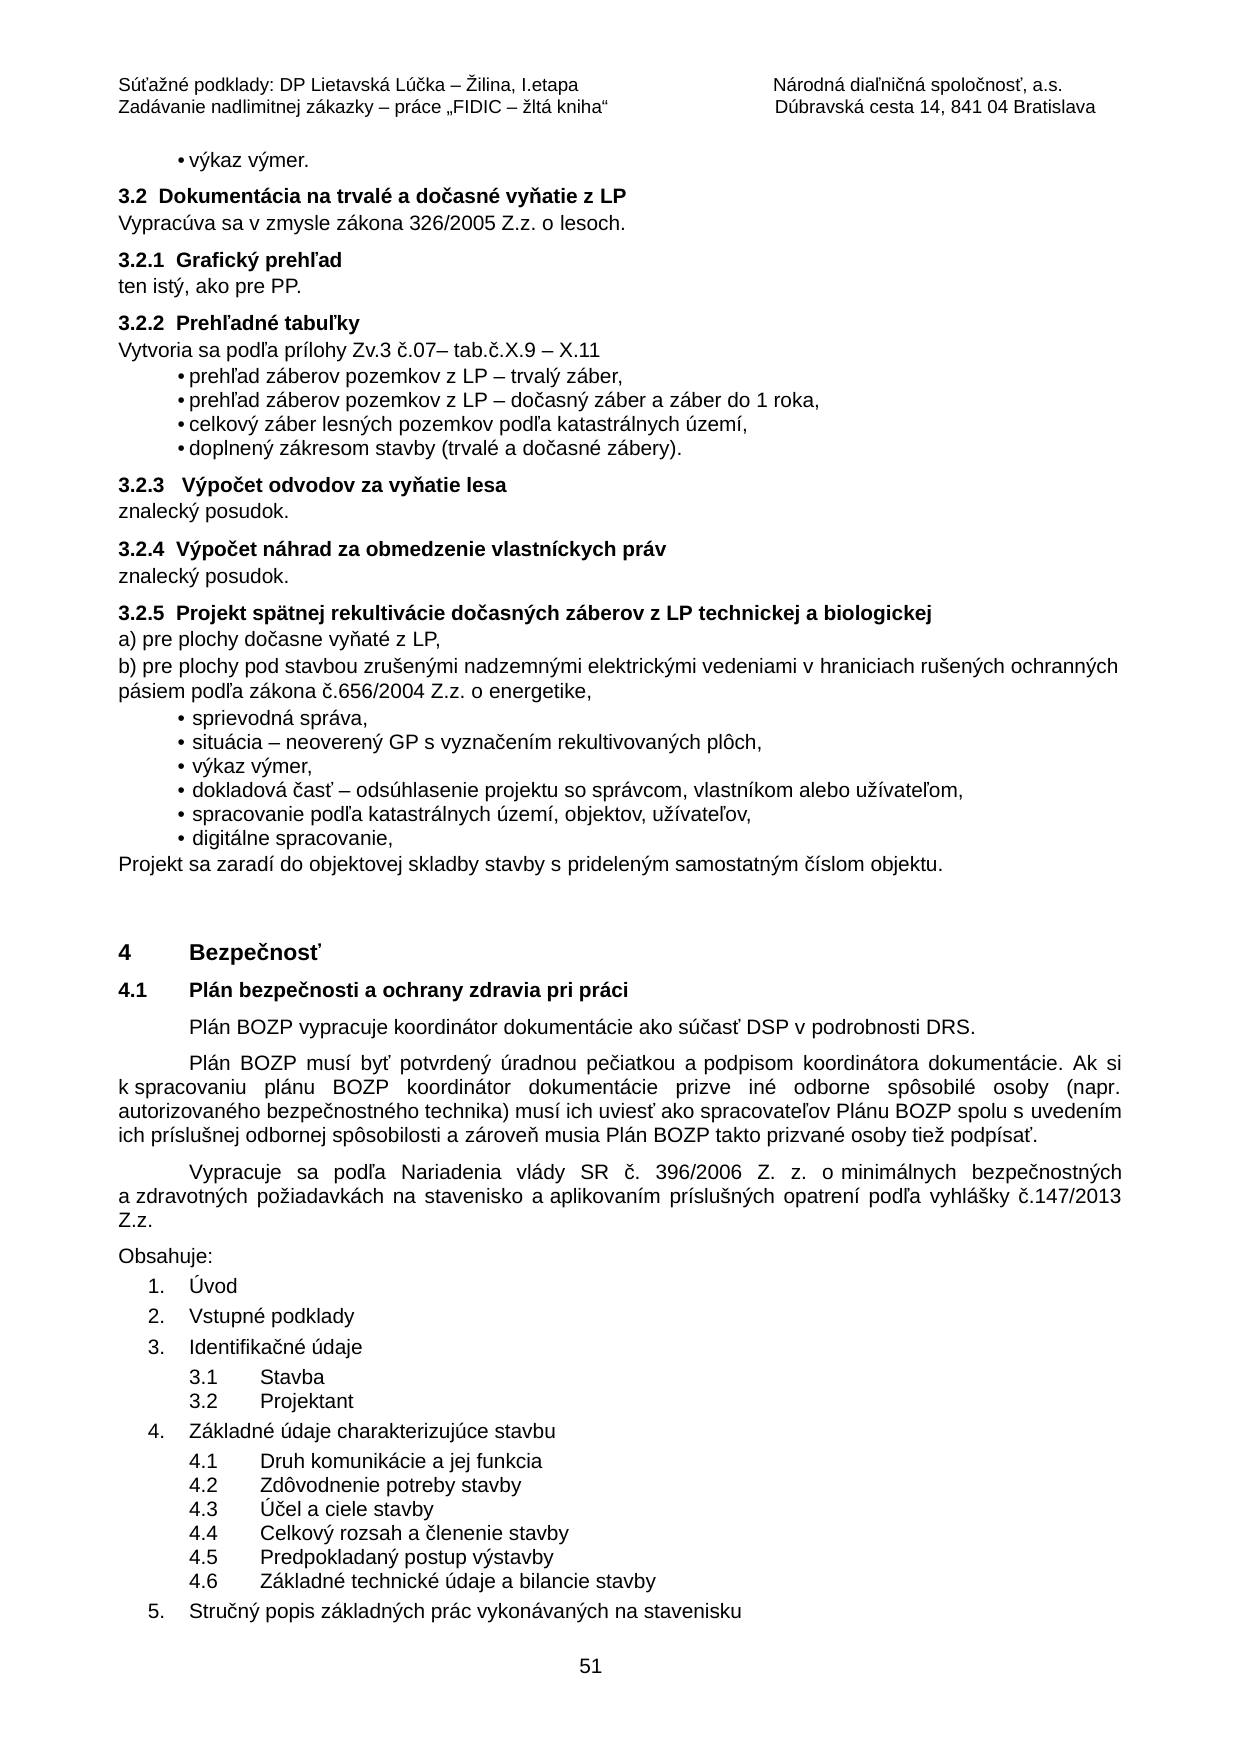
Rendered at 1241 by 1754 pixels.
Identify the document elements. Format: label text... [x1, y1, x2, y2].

text znalecký posudok. [118, 499, 1122, 524]
text 3.2.3 Výpočet odvodov za vyňatie lesa [118, 473, 1122, 497]
text b) pre plochy pod stavbou zrušenými nadzemnými elektrickými vedeniami v hraniciach rušených ochranných pásiem podľa zákona č.656/2004 Z.z. o energetike, [118, 654, 1122, 704]
text 3.2.2 Prehľadné tabuľky [118, 311, 1122, 335]
list doplnený zákresom stavby (trvalé a dočasné zábery). [162, 436, 1122, 460]
list dokladová časť – odsúhlasenie projektu so správcom, vlastníkom alebo užívateľom, [177, 778, 1122, 802]
text 5. Stručný popis základných prác vykonávaných na stavenisku [118, 1599, 1122, 1623]
text 4.1 Druh komunikácie a jej funkcia [118, 1449, 1122, 1473]
text 3.2.4 Výpočet náhrad za obmedzenie vlastníckych práv [118, 536, 1122, 561]
text 4.3 Účel a ciele stavby [118, 1497, 1122, 1521]
list sprievodná správa, [177, 706, 1122, 730]
text ten istý, ako pre PP. [118, 274, 1122, 299]
text 4 Bezpečnosť [118, 939, 1122, 966]
list výkaz výmer. [177, 148, 1122, 172]
text znalecký posudok. [118, 563, 1122, 588]
list spracovanie podľa katastrálnych území, objektov, užívateľov, [177, 802, 1122, 826]
text 4.5 Predpokladaný postup výstavby [118, 1545, 1122, 1569]
list celkový záber lesných pozemkov podľa katastrálnych území, [162, 412, 1122, 436]
text 4.6 Základné technické údaje a bilancie stavby [118, 1569, 1122, 1593]
text Vytvoria sa podľa prílohy Zv.3 č.07– tab.č.X.9 – X.11 [118, 337, 1122, 362]
text Plán BOZP vypracuje koordinátor dokumentácie ako súčasť DSP v podrobnosti DRS. [118, 1015, 1122, 1039]
list výkaz výmer, [177, 754, 1122, 778]
list prehľad záberov pozemkov z LP – trvalý záber, [162, 364, 1122, 388]
text Plán BOZP musí byť potvrdený úradnou pečiatkou a podpisom koordinátora dokumentácie. Ak si k spracovaniu plánu BOZP koordinátor dokumentácie prizve iné odborne spôsobilé osoby (napr. autorizovaného bezpečnostného technika) musí ich uviesť ako spracovateľov Plánu BOZP spolu s uvedením ich príslušnej odbornej spôsobilosti a zároveň musia Plán BOZP takto prizvané osoby tiež podpísať. [118, 1051, 1122, 1147]
text 3. Identifikačné údaje [148, 1334, 1122, 1358]
text 3.2.5 Projekt spätnej rekultivácie dočasných záberov z LP technickej a biologickej [118, 601, 1122, 625]
text a) pre plochy dočasne vyňaté z LP, [118, 627, 1122, 652]
text 1. Úvod [148, 1274, 1122, 1298]
text 4.4 Celkový rozsah a členenie stavby [118, 1521, 1122, 1545]
text 3.2 Projektant [118, 1389, 1122, 1413]
text Vypracúva sa v zmysle zákona 326/2005 Z.z. o lesoch. [118, 210, 1122, 235]
text 3.2 Dokumentácia na trvalé a dočasné vyňatie z LP [118, 184, 1122, 208]
text 2. Vstupné podklady [148, 1304, 1122, 1328]
list prehľad záberov pozemkov z LP – dočasný záber a záber do 1 roka, [162, 388, 1122, 412]
text Obsahuje: [118, 1244, 1122, 1268]
text 4.2 Zdôvodnenie potreby stavby [118, 1473, 1122, 1497]
text 3.1 Stavba [118, 1365, 1122, 1389]
text 4.1 Plán bezpečnosti a ochrany zdravia pri práci [118, 978, 1122, 1002]
list digitálne spracovanie, [177, 826, 1122, 850]
text Vypracuje sa podľa Nariadenia vlády SR č. 396/2006 Z. z. o minimálnych bezpečnostných a zdravotných požiadavkách na stavenisko a aplikovaním príslušných opatrení podľa vyhlášky č.147/2013 Z.z. [118, 1159, 1122, 1231]
list situácia – neoverený GP s vyznačením rekultivovaných plôch, [177, 730, 1122, 754]
text Projekt sa zaradí do objektovej skladby stavby s prideleným samostatným číslom objektu. [118, 852, 1122, 877]
text 3.2.1 Grafický prehľad [118, 248, 1122, 272]
text 4. Základné údaje charakterizujúce stavbu [148, 1419, 1122, 1443]
